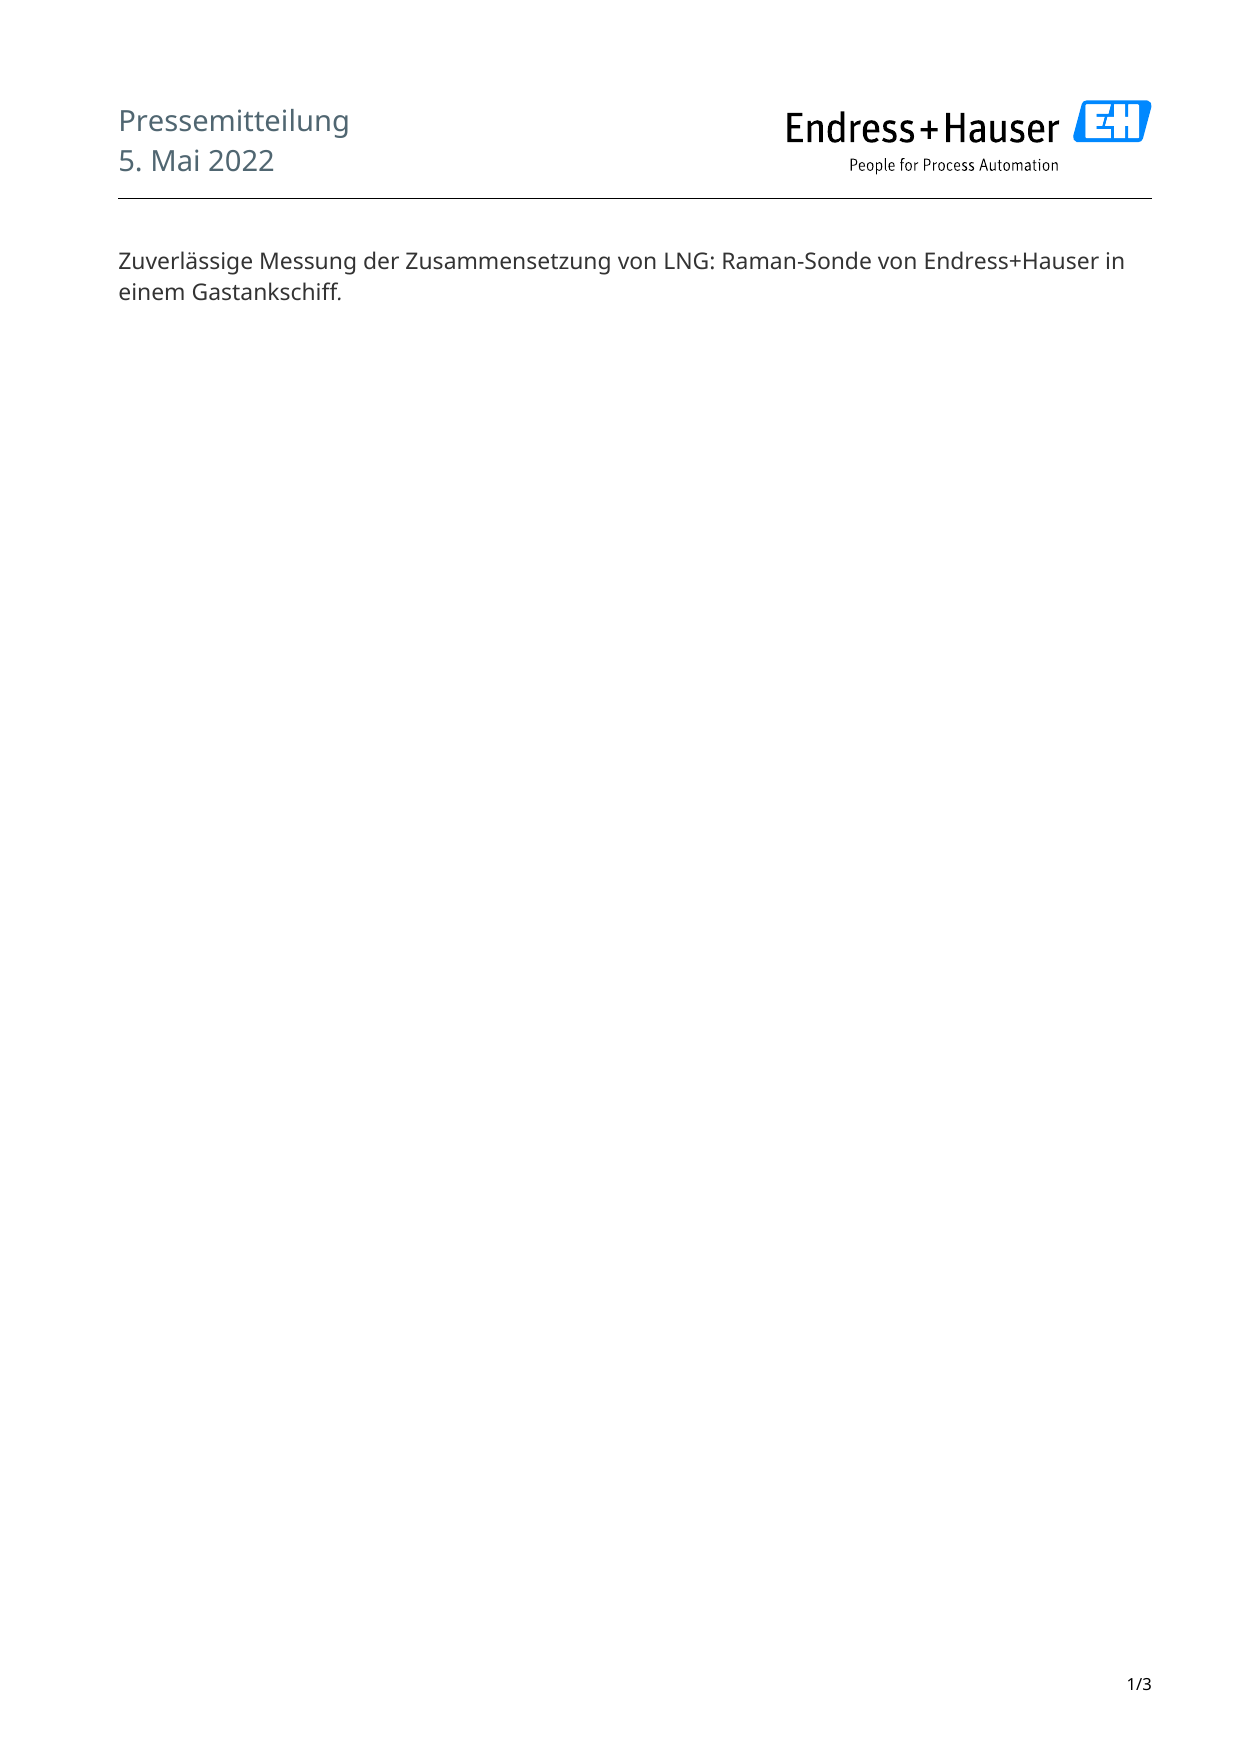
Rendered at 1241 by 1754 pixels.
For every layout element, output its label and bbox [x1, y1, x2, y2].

text [118, 245, 1152, 308]
